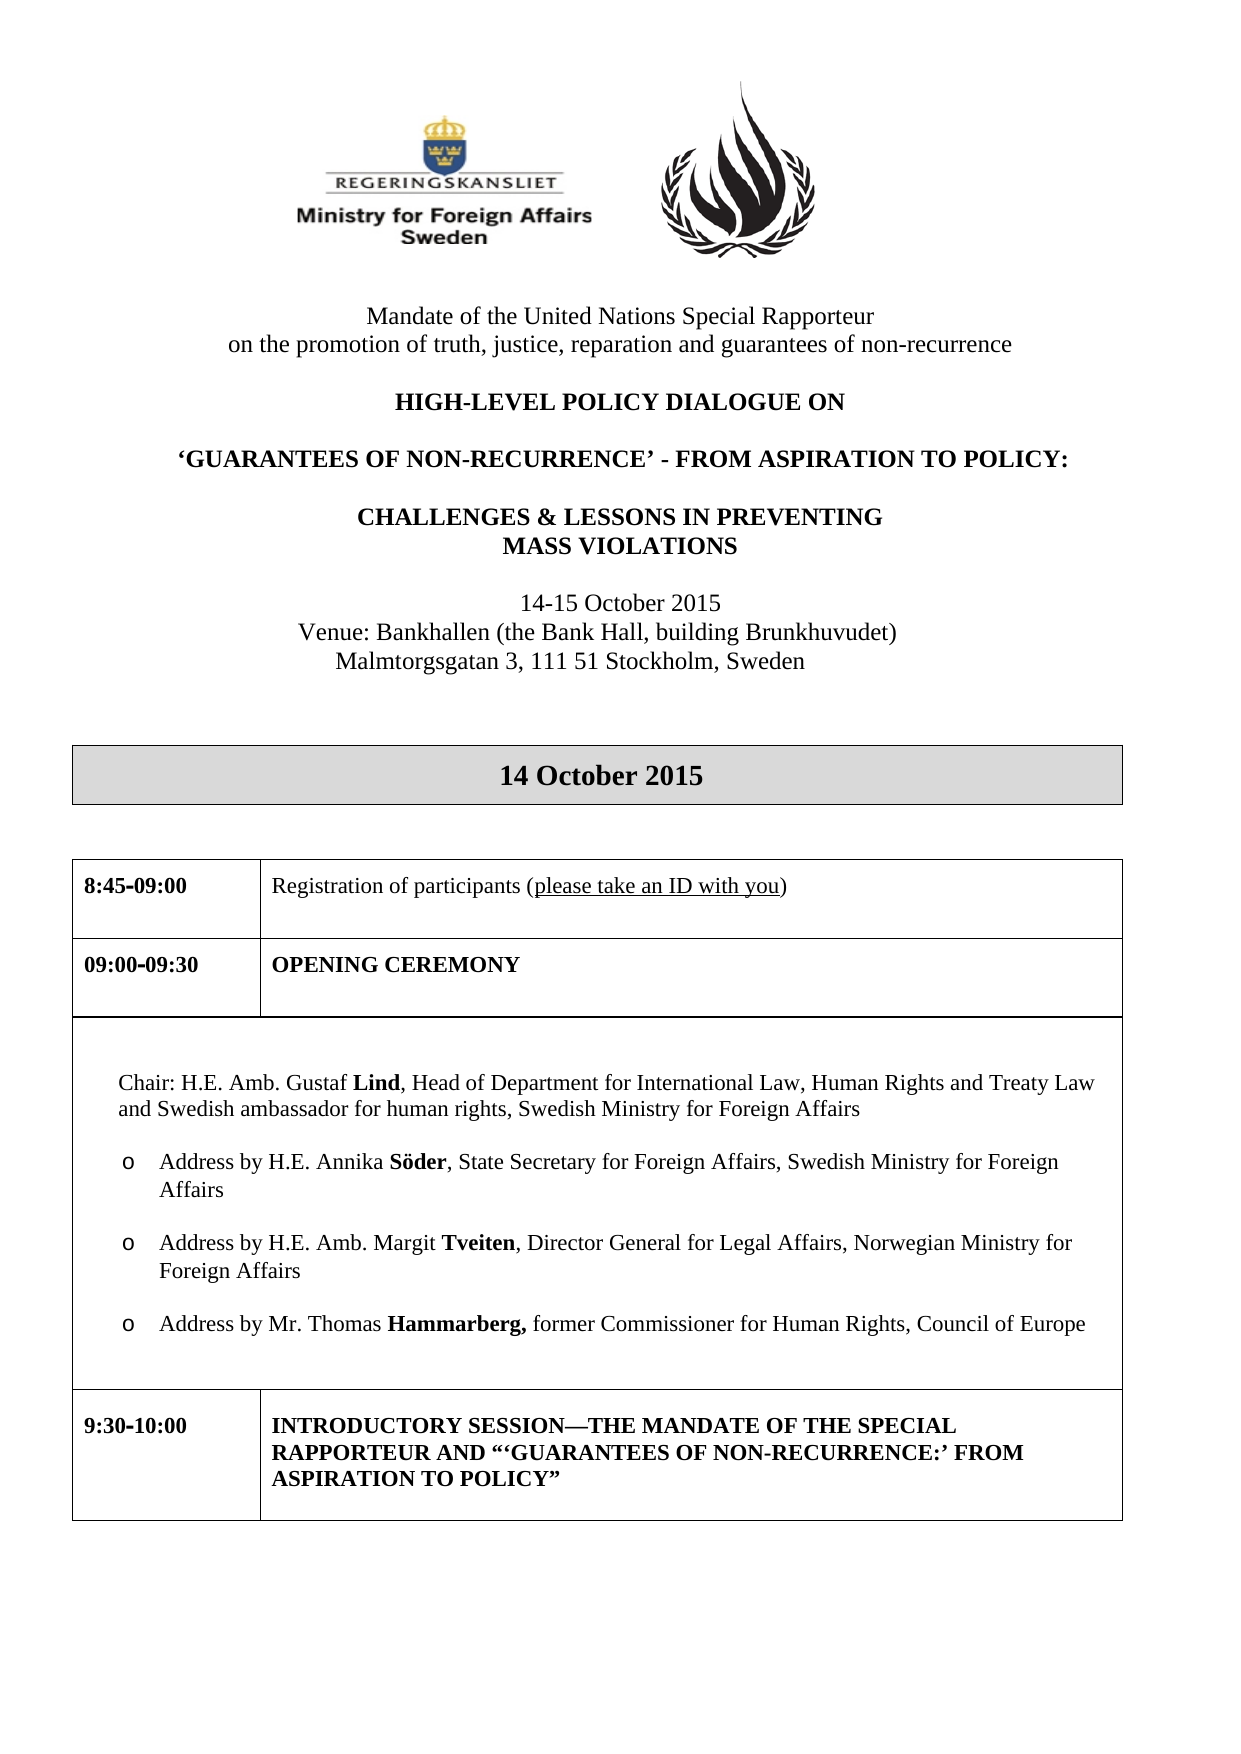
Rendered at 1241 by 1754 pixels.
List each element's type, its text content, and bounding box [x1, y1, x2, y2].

text Venue: Bankhallen (the Bank Hall, building Brunkhuvudet) [223, 617, 1092, 646]
text 14-15 October 2015 [148, 588, 1092, 617]
table_cell OPENING CEREMONY [261, 939, 1122, 1016]
picture [651, 76, 817, 258]
table_header 8:4509:00 [73, 860, 260, 938]
table_cell 9:3010:00 [73, 1390, 260, 1519]
text MASS VIOLATIONS [148, 531, 1092, 559]
text ‘GUARANTEES OF NON-RECURRENCE’ - FROM ASPIRATION TO POLICY: [148, 444, 1092, 473]
table_header 14 October 2015 [73, 746, 1122, 804]
table_cell INTRODUCTORY SESSION—THE MANDATE OF THE SPECIAL RAPPORTEUR AND “‘GUARANTEES OF NON-RECURRENCE:’ FROM ASPIRATION TO POLICY” [261, 1390, 1122, 1519]
text CHALLENGES & LESSONS IN PREVENTING [148, 502, 1092, 531]
table_cell 09:0009:30 [73, 939, 260, 1016]
table_header Registration of participants (please take an ID with you) [261, 860, 1122, 938]
text HIGH-LEVEL POLICY DIALOGUE ON [148, 387, 1092, 416]
table_cell Chair: H.E. Amb. Gustaf Lind, Head of Department for International Law, Human Rights and Treaty Law and Swedish ambassador for human rights, Swedish Ministry for Foreign Affairs Address by H.E. Annika Söder, State Secretary for Foreign Affairs, Swedish Ministry for Foreign Affairs Address by H.E. Amb. Margit Tveiten, Director General for Legal Affairs, Norwegian Ministry for Foreign Affairs Address by Mr. Thomas Hammarberg, former Commissioner for Human Rights, Council of Europe [73, 1018, 1122, 1389]
picture [297, 115, 592, 244]
text on the promotion of truth, justice, reparation and guarantees of non-recurrence [148, 329, 1092, 358]
text Malmtorgsgatan 3, 111 51 Stockholm, Sweden [298, 646, 1092, 674]
text Mandate of the United Nations Special Rapporteur [148, 301, 1092, 329]
